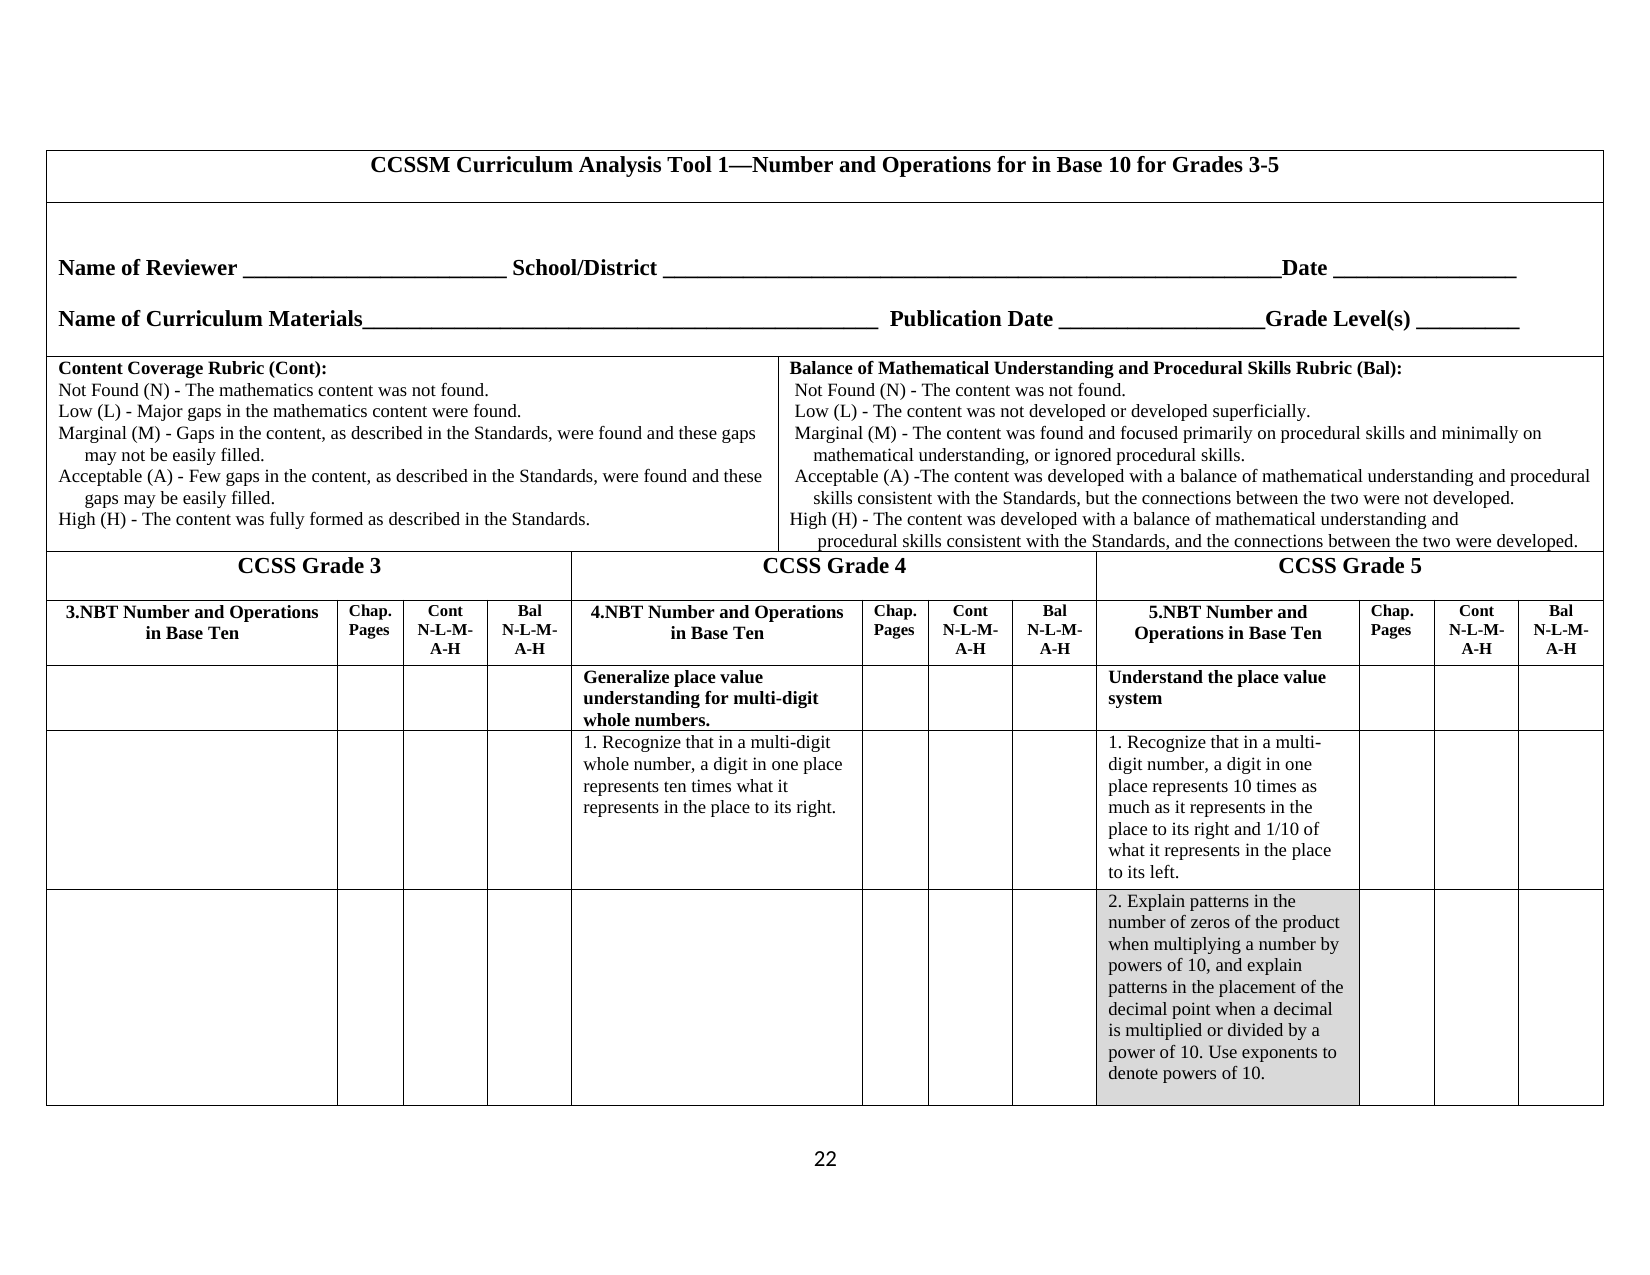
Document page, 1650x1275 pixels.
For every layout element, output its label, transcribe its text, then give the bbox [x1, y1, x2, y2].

table_cell [47, 890, 337, 1105]
table_cell Balance of Mathematical Understanding and Procedural Skills Rubric (Bal): Not Found (N) - The content was not found. Low (L) - The content was not developed or developed superficially. Marginal (M) - The content was found and focused primarily on procedural skills and minimally on mathematical understanding, or ignored procedural skills. Acceptable (A) -The content was developed with a balance of mathematical understanding and procedural skills consistent with the Standards, but the connections between the two were not developed. High (H) - The content was developed with a balance of mathematical understanding and procedural skills consistent with the Standards, and the connections between the two were developed. [779, 357, 1603, 551]
table_cell [47, 666, 337, 730]
table_cell [1519, 890, 1603, 1105]
table_cell [338, 731, 403, 889]
table_cell [1435, 890, 1518, 1105]
table_cell [47, 731, 337, 889]
table_cell Understand the place value system [1097, 666, 1359, 730]
table_cell Name of Reviewer _______________________ School/District ______________________________________________________Date ________________ Name of Curriculum Materials_____________________________________________ Publication Date __________________Grade Level(s) _________ [47, 203, 1603, 356]
table_cell [404, 731, 487, 889]
table_cell Generalize place value understanding for multi-digit whole numbers. [572, 666, 862, 730]
table_cell [1519, 731, 1603, 889]
table_cell 3.NBT Number and Operations in Base Ten [47, 601, 337, 664]
table_cell 4.NBT Number and Operations in Base Ten [572, 601, 862, 664]
table_cell Bal N-L-M- A-H [1519, 601, 1603, 664]
table_cell [1360, 731, 1434, 889]
table_cell Chap. Pages [338, 601, 403, 664]
table_cell [338, 890, 403, 1105]
table_cell [1013, 890, 1096, 1105]
table_cell Bal N-L-M- A-H [488, 601, 571, 664]
table_cell [338, 666, 403, 730]
table_header CCSSM Curriculum Analysis Tool 1—Number and Operations for in Base 10 for Grades 3-5 [47, 151, 1603, 202]
table_cell 1. Recognize that in a multi-digit whole number, a digit in one place represents ten times what it represents in the place to its right. [572, 731, 862, 889]
table_cell Cont N-L-M- A-H [1435, 601, 1518, 664]
table_cell [488, 731, 571, 889]
table_cell [863, 731, 928, 889]
table_cell [1360, 890, 1434, 1105]
table_cell Chap. Pages [863, 601, 928, 664]
table_cell CCSS Grade 4 [572, 552, 1096, 599]
table_cell Chap. Pages [1360, 601, 1434, 664]
table_cell [488, 890, 571, 1105]
table_cell [1435, 666, 1518, 730]
table_cell [863, 666, 928, 730]
table_cell [404, 666, 487, 730]
table_cell [488, 666, 571, 730]
table_cell [1360, 666, 1434, 730]
table_cell [1519, 666, 1603, 730]
table_cell 2. Explain patterns in the number of zeros of the product when multiplying a number by powers of 10, and explain patterns in the placement of the decimal point when a decimal is multiplied or divided by a power of 10. Use exponents to denote powers of 10. [1097, 890, 1359, 1105]
table_cell 5.NBT Number and Operations in Base Ten [1097, 601, 1359, 664]
table_cell [929, 731, 1012, 889]
table_cell [1013, 731, 1096, 889]
table_cell Cont N-L-M- A-H [929, 601, 1012, 664]
table_cell Cont N-L-M- A-H [404, 601, 487, 664]
table_cell [929, 890, 1012, 1105]
table_cell [1013, 666, 1096, 730]
table_cell Bal N-L-M- A-H [1013, 601, 1096, 664]
table_cell [1435, 731, 1518, 889]
table_cell CCSS Grade 5 [1097, 552, 1603, 599]
table_cell CCSS Grade 3 [47, 552, 571, 599]
table_cell [929, 666, 1012, 730]
table_cell [572, 890, 862, 1105]
table_cell [404, 890, 487, 1105]
table_cell 1. Recognize that in a multi-digit number, a digit in one place represents 10 times as much as it represents in the place to its right and 1/10 of what it represents in the place to its left. [1097, 731, 1359, 889]
table_cell Content Coverage Rubric (Cont): Not Found (N) - The mathematics content was not found. Low (L) - Major gaps in the mathematics content were found. Marginal (M) - Gaps in the content, as described in the Standards, were found and these gaps may not be easily filled. Acceptable (A) - Few gaps in the content, as described in the Standards, were found and these gaps may be easily filled. High (H) - The content was fully formed as described in the Standards. [47, 357, 778, 551]
table_cell [863, 890, 928, 1105]
